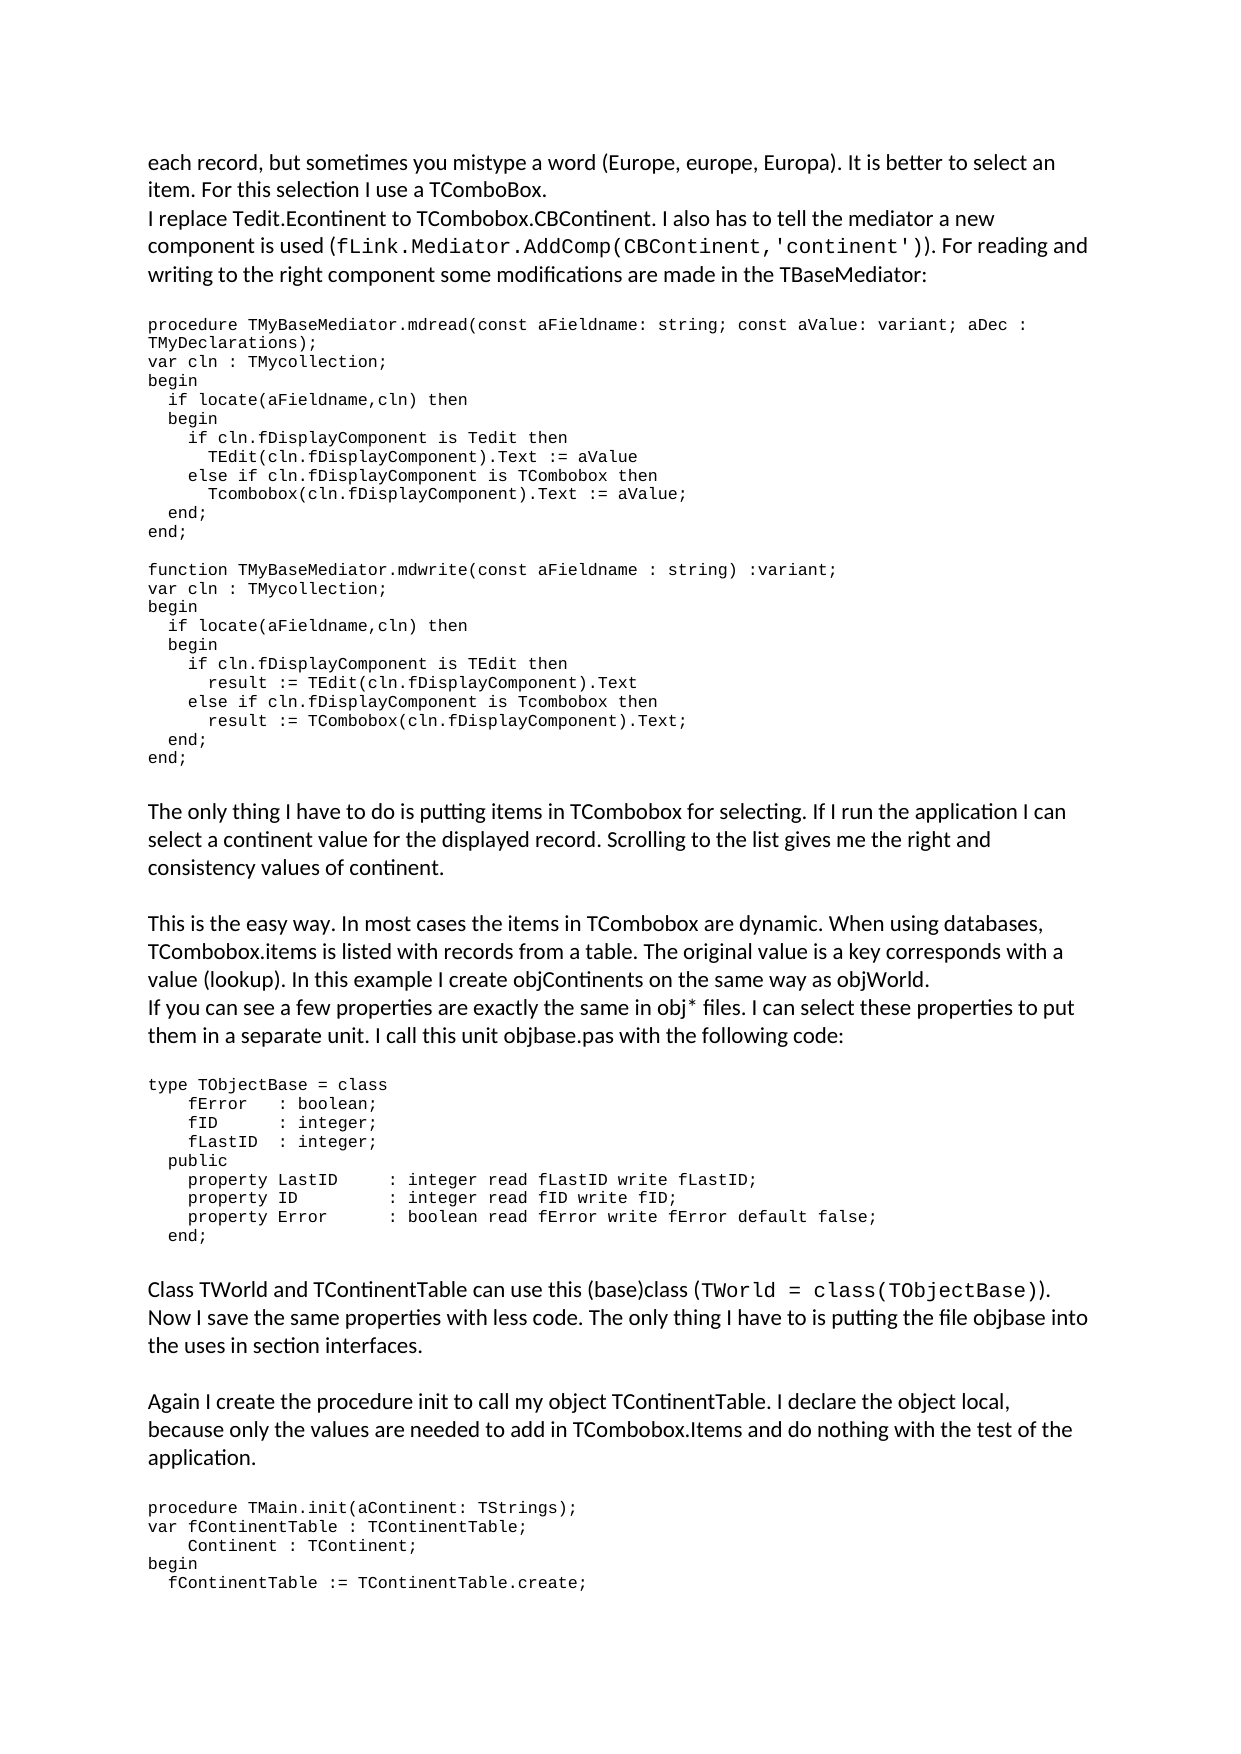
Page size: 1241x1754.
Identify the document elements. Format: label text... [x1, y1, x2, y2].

text If you can see a few properties are exactly the same in obj* files. I can select these properties to put them in a separate unit. I call this unit objbase.pas with the following code: [148, 993, 1093, 1049]
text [148, 148, 1093, 204]
text Tcombobox(cln.fDisplayComponent).Text := aValue; [148, 486, 1093, 505]
text type TObjectBase = class [148, 1077, 1093, 1096]
text begin [148, 599, 1093, 618]
text end; [148, 505, 1093, 524]
text result := TEdit(cln.fDisplayComponent).Text [148, 674, 1093, 693]
text if locate(aFieldname,cln) then [148, 618, 1093, 637]
text end; [148, 750, 1093, 769]
text end; [148, 524, 1093, 542]
text I replace Tedit.Econtinent to TCombobox.CBContinent. I also has to tell the mediator a new component is used (fLink.Mediator.AddComp(CBContinent,'continent')). For reading and writing to the right component some modifications are made in the TBaseMediator: [148, 204, 1093, 288]
text var cln : TMycollection; [148, 354, 1093, 373]
text Class TWorld and TContinentTable can use this (base)class (TWorld = class(TObjectBase)). Now I save the same properties with less code. The only thing I have to is putting the file objbase into the uses in section interfaces. [148, 1275, 1093, 1359]
text fContinentTable := TContinentTable.create; [148, 1575, 1093, 1594]
text function TMyBaseMediator.mdwrite(const aFieldname : string) :variant; [148, 561, 1093, 580]
text begin [148, 373, 1093, 392]
text property LastID : integer read fLastID write fLastID; [148, 1171, 1093, 1190]
text end; [148, 1228, 1093, 1247]
text begin [148, 637, 1093, 656]
text fError : boolean; [148, 1096, 1093, 1115]
text fID : integer; [148, 1115, 1093, 1133]
text if cln.fDisplayComponent is Tedit then [148, 429, 1093, 448]
text else if cln.fDisplayComponent is TCombobox then [148, 467, 1093, 486]
text var fContinentTable : TContinentTable; [148, 1518, 1093, 1537]
text Again I create the procedure init to call my object TContinentTable. I declare the object local, because only the values are needed to add in TCombobox.Items and do nothing with the test of the application. [148, 1387, 1093, 1471]
text end; [148, 731, 1093, 750]
text The only thing I have to do is putting items in TCombobox for selecting. If I run the application I can select a continent value for the displayed record. Scrolling to the list gives me the right and consistency values of continent. [148, 797, 1093, 881]
text property Error : boolean read fError write fError default false; [148, 1209, 1093, 1228]
text fLastID : integer; [148, 1133, 1093, 1152]
text if locate(aFieldname,cln) then [148, 392, 1093, 411]
text procedure TMain.init(aContinent: TStrings); [148, 1499, 1093, 1518]
text else if cln.fDisplayComponent is Tcombobox then [148, 693, 1093, 712]
text begin [148, 411, 1093, 429]
text result := TCombobox(cln.fDisplayComponent).Text; [148, 712, 1093, 731]
text public [148, 1152, 1093, 1171]
text This is the easy way. In most cases the items in TCombobox are dynamic. When using databases, TCombobox.items is listed with records from a table. The original value is a key corresponds with a value (lookup). In this example I create objContinents on the same way as objWorld. [148, 909, 1093, 993]
text property ID : integer read fID write fID; [148, 1190, 1093, 1209]
text if cln.fDisplayComponent is TEdit then [148, 656, 1093, 674]
text var cln : TMycollection; [148, 580, 1093, 599]
text TEdit(cln.fDisplayComponent).Text := aValue [148, 448, 1093, 467]
text begin [148, 1556, 1093, 1575]
text Continent : TContinent; [148, 1537, 1093, 1556]
text procedure TMyBaseMediator.mdread(const aFieldname: string; const aValue: variant; aDec : TMyDeclarations); [148, 316, 1093, 354]
